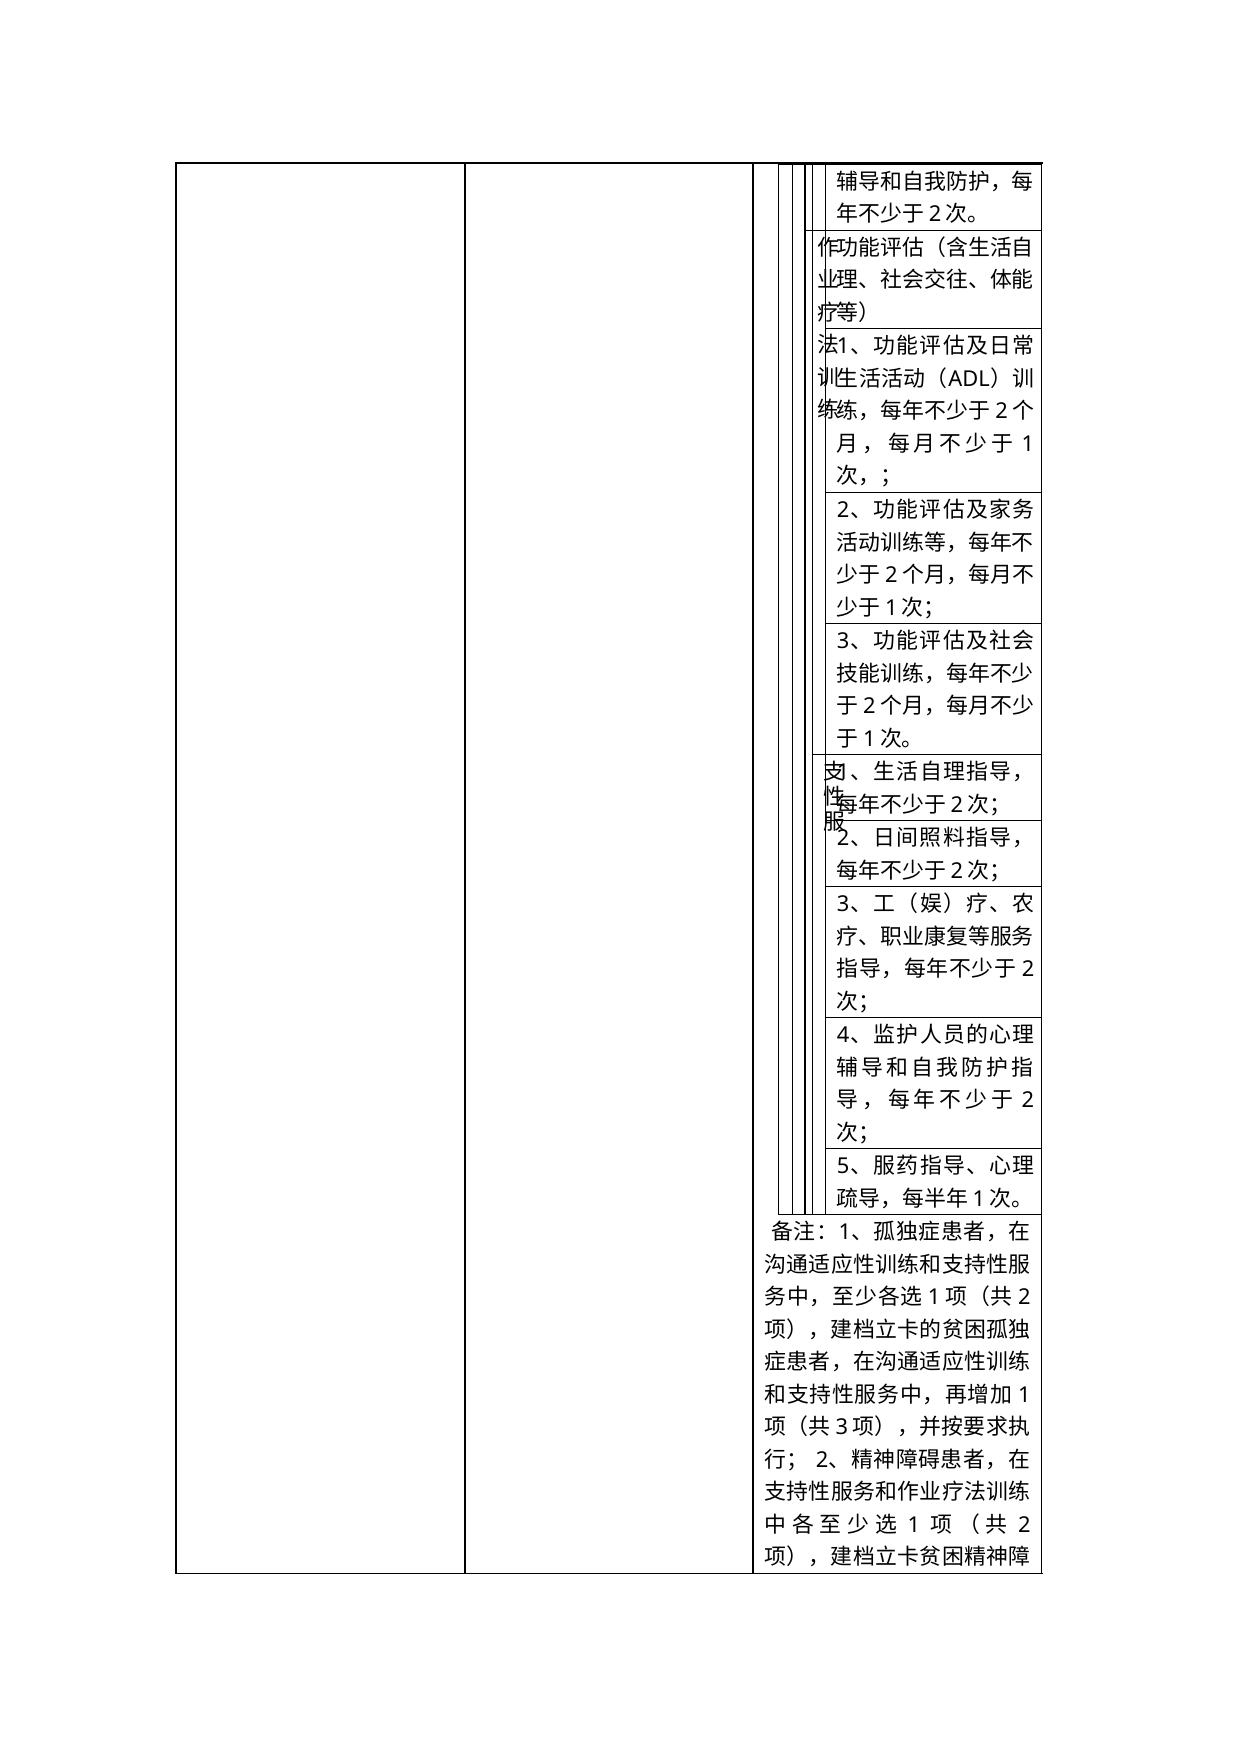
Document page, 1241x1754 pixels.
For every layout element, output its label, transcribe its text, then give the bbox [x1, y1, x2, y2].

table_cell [754, 164, 1041, 1572]
table_cell [466, 164, 752, 1572]
table_cell 4 [177, 164, 464, 1572]
